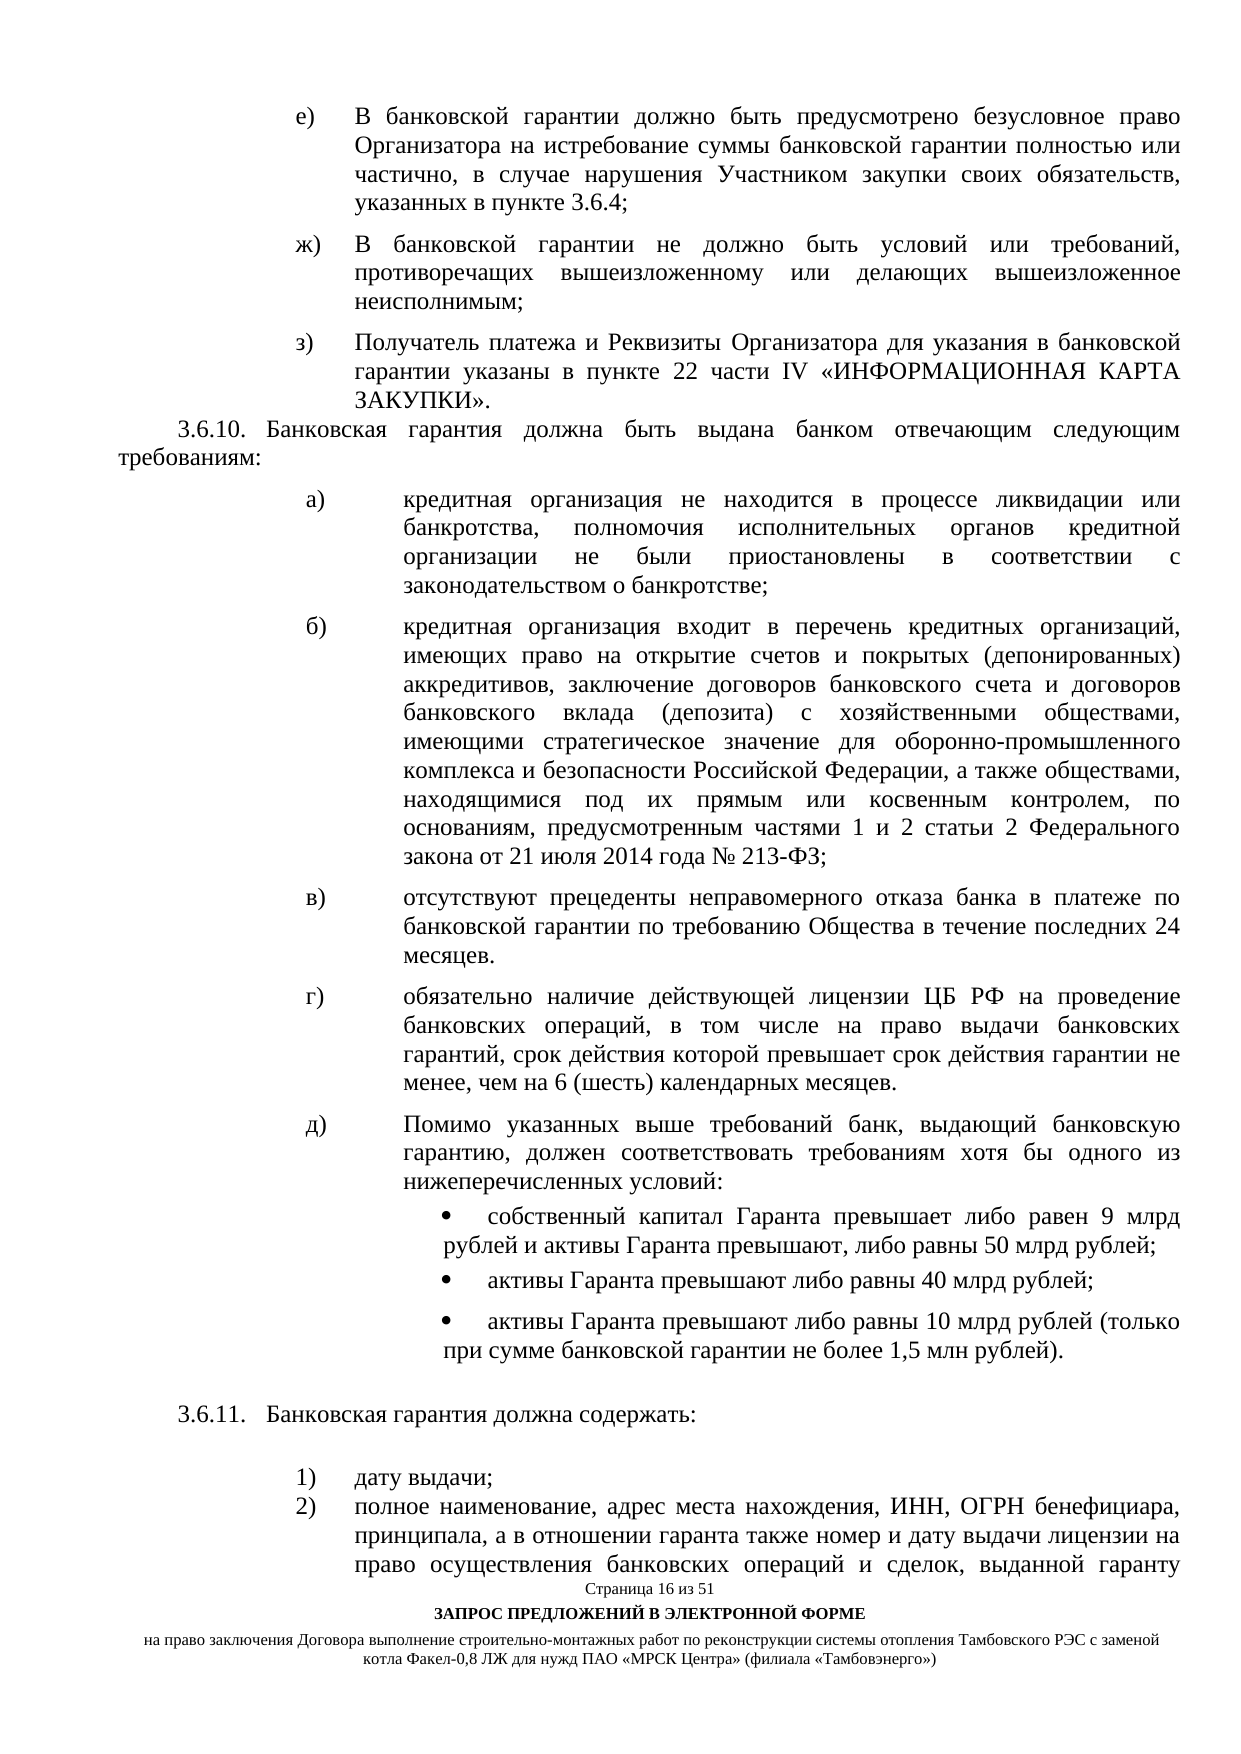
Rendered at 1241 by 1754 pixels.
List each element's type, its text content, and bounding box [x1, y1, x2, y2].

list Получатель платежа и Реквизиты Организатора для указания в банковской гарантии указаны в пункте 22 части IV «ИНФОРМАЦИОННАЯ КАРТА ЗАКУПКИ». [295, 327, 1181, 414]
subtitle Банковская гарантия должна содержать: [118, 1399, 1181, 1427]
list активы Гаранта превышают либо равны 40 млрд рублей; [442, 1265, 1181, 1294]
list активы Гаранта превышают либо равны 10 млрд рублей (только при сумме банковской гарантии не более 1,5 млн рублей). [442, 1306, 1181, 1364]
list В банковской гарантии не должно быть условий или требований, противоречащих вышеизложенному или делающих вышеизложенное неисполнимым; [295, 229, 1181, 315]
subtitle Банковская гарантия должна быть выдана банком отвечающим следующим требованиям: [118, 414, 1181, 471]
list кредитная организация входит в перечень кредитных организаций, имеющих право на открытие счетов и покрытых (депонированных) аккредитивов, заключение договоров банковского счета и договоров банковского вклада (депозита) с хозяйственными обществами, имеющими стратегическое значение для оборонно-промышленного комплекса и безопасности Российской Федерации, а также обществами, находящимися под их прямым или косвенным контролем, по основаниям, предусмотренным частями 1 и 2 статьи 2 Федерального закона от 21 июля 2014 года № 213-ФЗ; [306, 611, 1181, 870]
list Помимо указанных выше требований банк, выдающий банковскую гарантию, должен соответствовать требованиям хотя бы одного из нижеперечисленных условий: [306, 1109, 1181, 1195]
list кредитная организация не находится в процессе ликвидации или банкротства, полномочия исполнительных органов кредитной организации не были приостановлены в соответствии с законодательством о банкротстве; [306, 484, 1181, 599]
list собственный капитал Гаранта превышает либо равен 9 млрд рублей и активы Гаранта превышают, либо равны 50 млрд рублей; [442, 1201, 1181, 1259]
list дату выдачи; [295, 1462, 1181, 1491]
list обязательно наличие действующей лицензии ЦБ РФ на проведение банковских операций, в том числе на право выдачи банковских гарантий, срок действия которой превышает срок действия гарантии не менее, чем на 6 (шесть) календарных месяцев. [306, 981, 1181, 1096]
list отсутствуют прецеденты неправомерного отказа банка в платеже по банковской гарантии по требованию Общества в течение последних 24 месяцев. [306, 882, 1181, 969]
list В банковской гарантии должно быть предусмотрено безусловное право Организатора на истребование суммы банковской гарантии полностью или частично, в случае нарушения Участником закупки своих обязательств, указанных в пункте 3.6.4; [295, 101, 1181, 216]
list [295, 1491, 1181, 1577]
